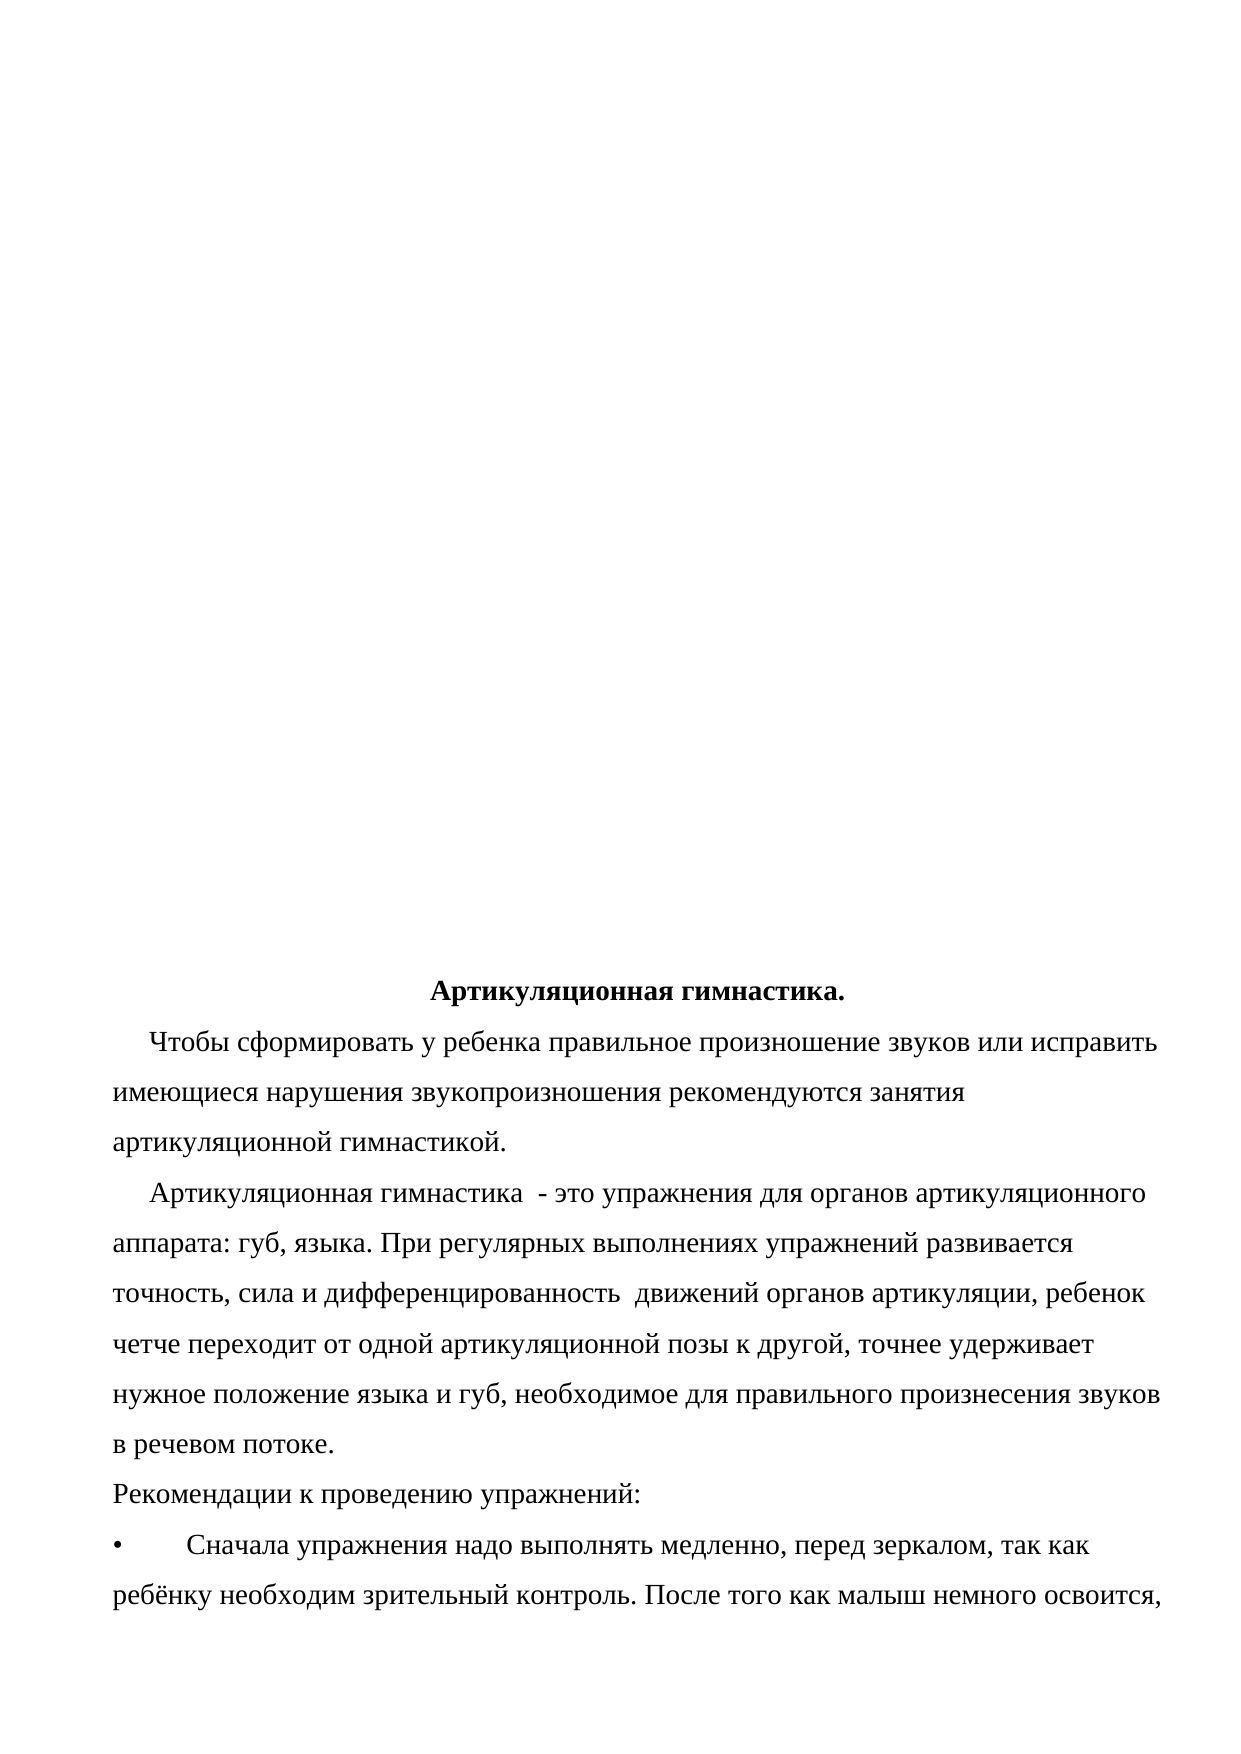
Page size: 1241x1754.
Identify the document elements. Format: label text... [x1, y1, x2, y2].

text Чтобы сформировать у ребенка правильное произношение звуков или исправить имеющиеся нарушения звукопроизношения рекомендуются занятия артикуляционной гимнастикой. [112, 1024, 1162, 1158]
text Артикуляционная гимнастика. [112, 973, 1162, 1007]
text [112, 1527, 1162, 1611]
text Рекомендации к проведению упражнений: [112, 1477, 1162, 1510]
text Артикуляционная гимнастика - это упражнения для органов артикуляционного аппарата: губ, языка. При регулярных выполнениях упражнений развивается точность, сила и дифференцированность движений органов артикуляции, ребенок четче переходит от одной артикуляционной позы к другой, точнее удерживает нужное положение языка и губ, необходимое для правильного произнесения звуков в речевом потоке. [112, 1175, 1162, 1460]
